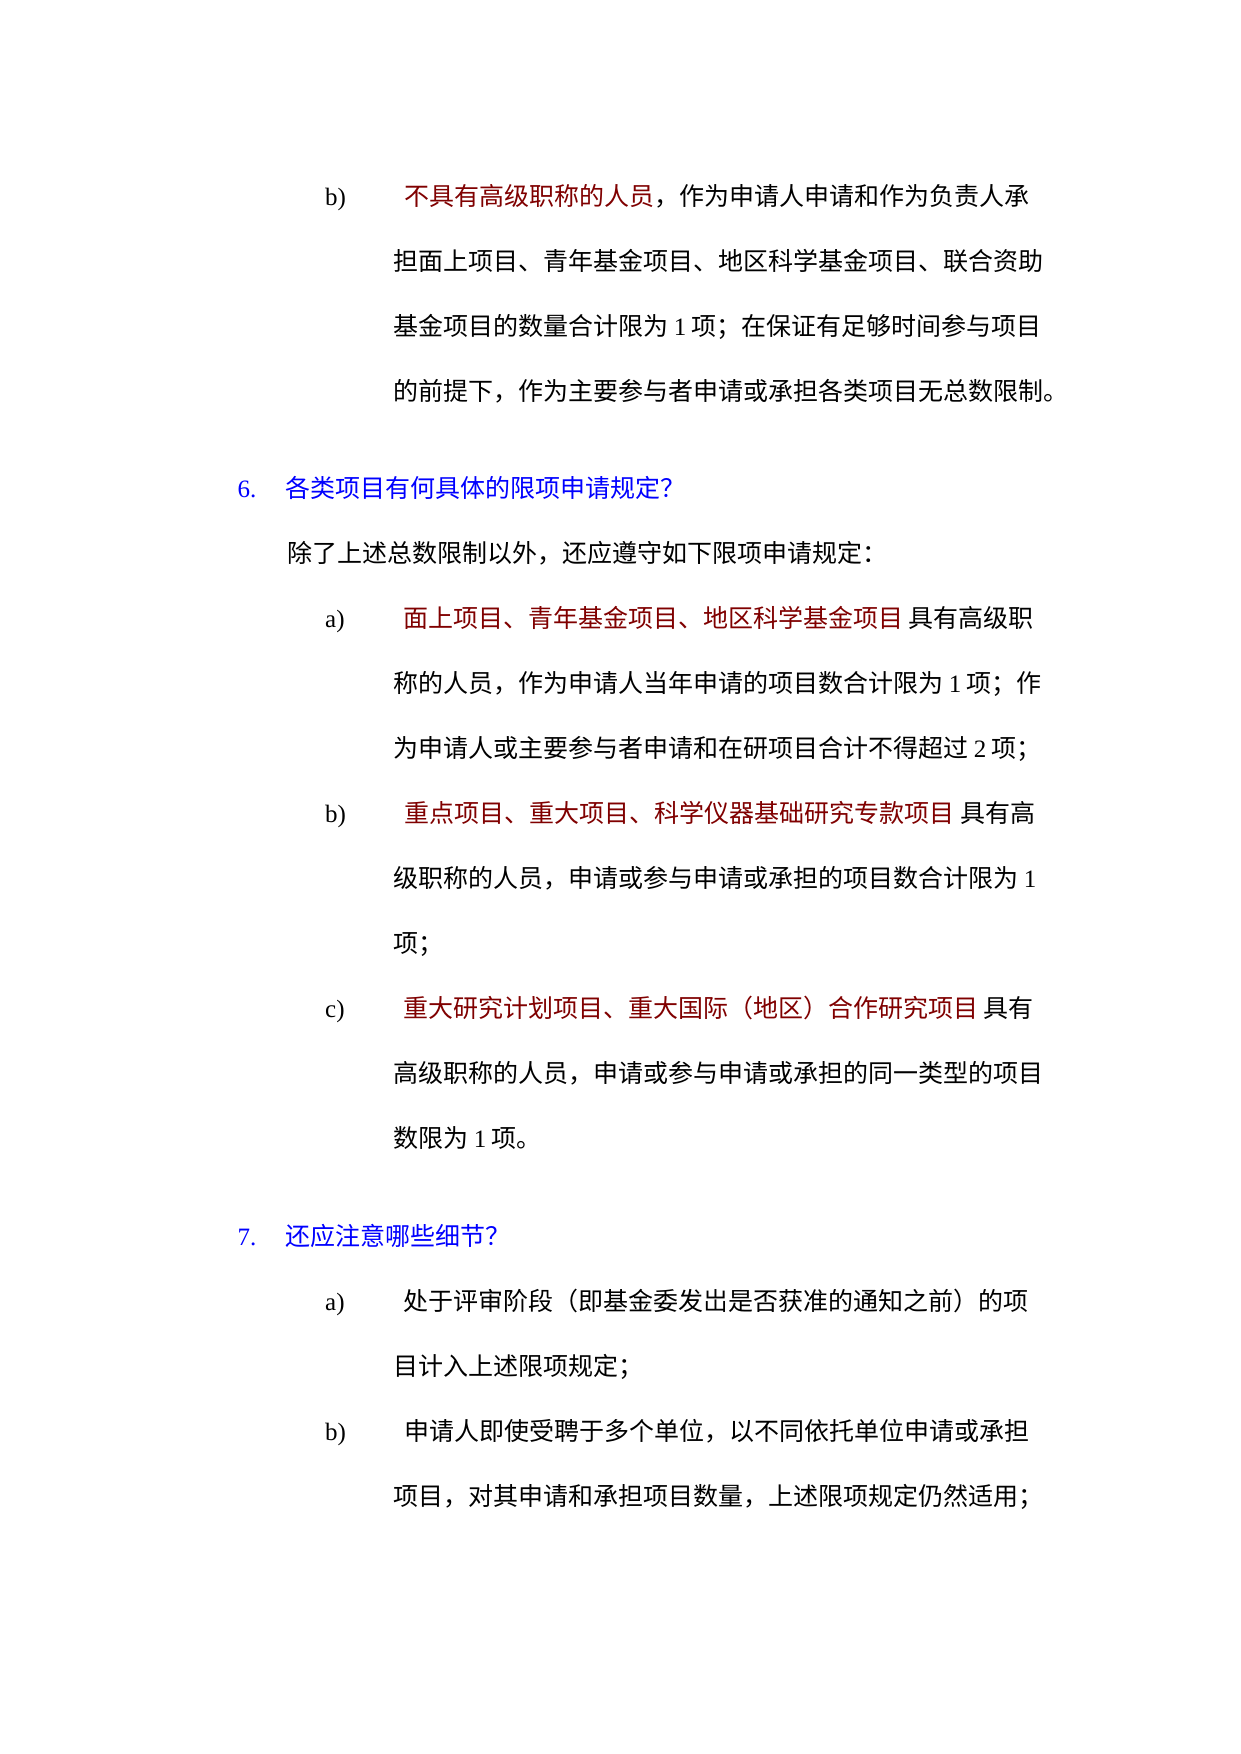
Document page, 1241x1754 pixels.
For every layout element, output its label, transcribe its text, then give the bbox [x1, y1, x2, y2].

text b) 申请人即使受聘于多个单位，以不同依托单位申请或承担项目，对其申请和承担项目数量，上述限项规定仍然适用； [325, 1397, 1053, 1527]
text b) 重点项目、重大项目、科学仪器基础研究专款项目 具有高级职称的人员，申请或参与申请或承担的项目数合计限为1项； [325, 779, 1053, 974]
text 7. 还应注意哪些细节？ [237, 1202, 1053, 1267]
text b) 不具有高级职称的人员，作为申请人申请和作为负责人承担面上项目、青年基金项目、地区科学基金项目、联合资助基金项目的数量合计限为1项；在保证有足够时间参与项目的前提下，作为主要参与者申请或承担各类项目无总数限制。 [325, 162, 1053, 422]
text 除了上述总数限制以外，还应遵守如下限项申请规定： [238, 519, 1053, 584]
text 6. 各类项目有何具体的限项申请规定？ [237, 454, 1053, 519]
text a) 面上项目、青年基金项目、地区科学基金项目 具有高级职称的人员，作为申请人当年申请的项目数合计限为1项；作为申请人或主要参与者申请和在研项目合计不得超过2项； [325, 584, 1053, 779]
text a) 处于评审阶段（即基金委发岀是否获准的通知之前）的项目计入上述限项规定； [325, 1267, 1053, 1397]
text c) 重大研究计划项目、重大国际（地区）合作研究项目 具有高级职称的人员，申请或参与申请或承担的同一类型的项目数限为1项。 [325, 974, 1053, 1169]
